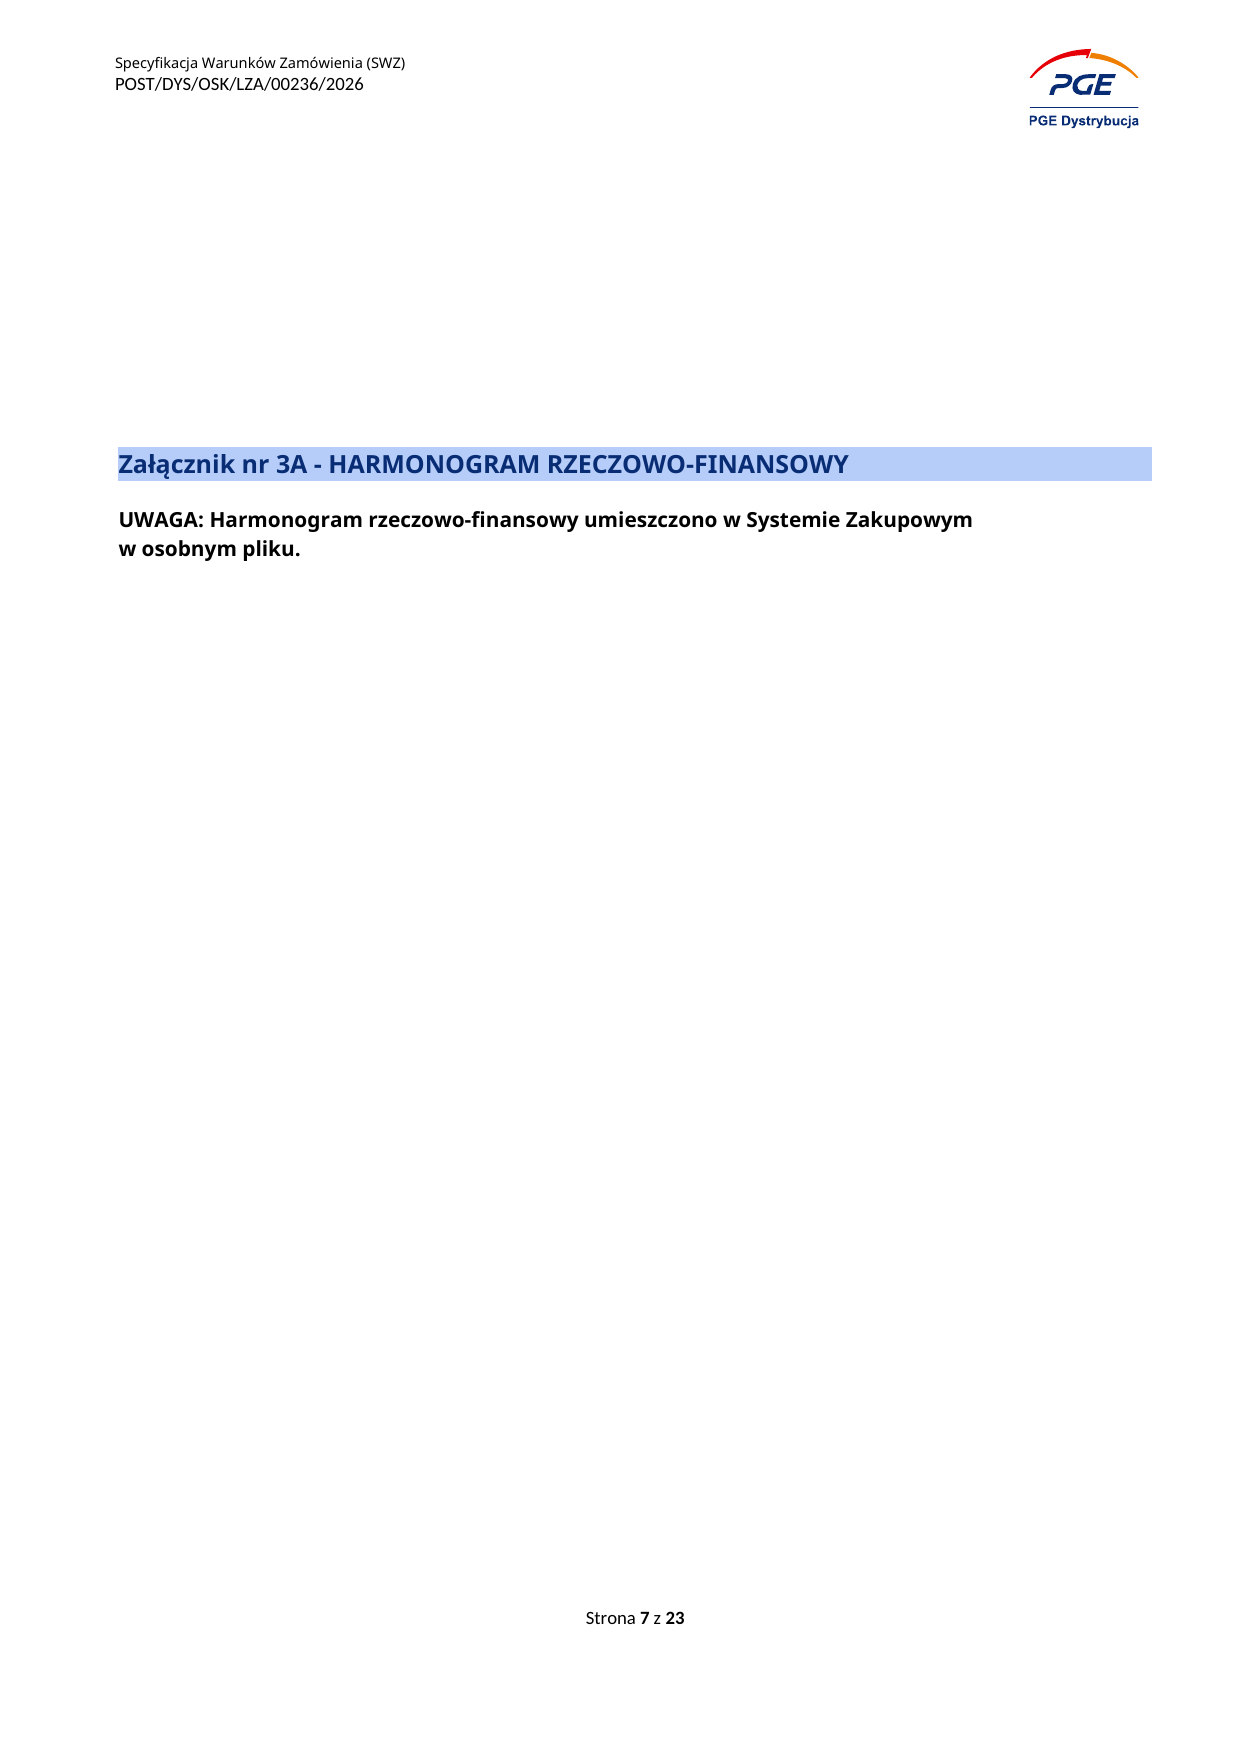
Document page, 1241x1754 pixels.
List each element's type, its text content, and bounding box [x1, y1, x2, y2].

subtitle Załącznik nr 3A - HARMONOGRAM RZECZOWO-FINANSOWY [118, 447, 1152, 481]
text UWAGA: Harmonogram rzeczowo-finansowy umieszczono w Systemie Zakupowym w osobnym pliku. [118, 506, 1152, 562]
